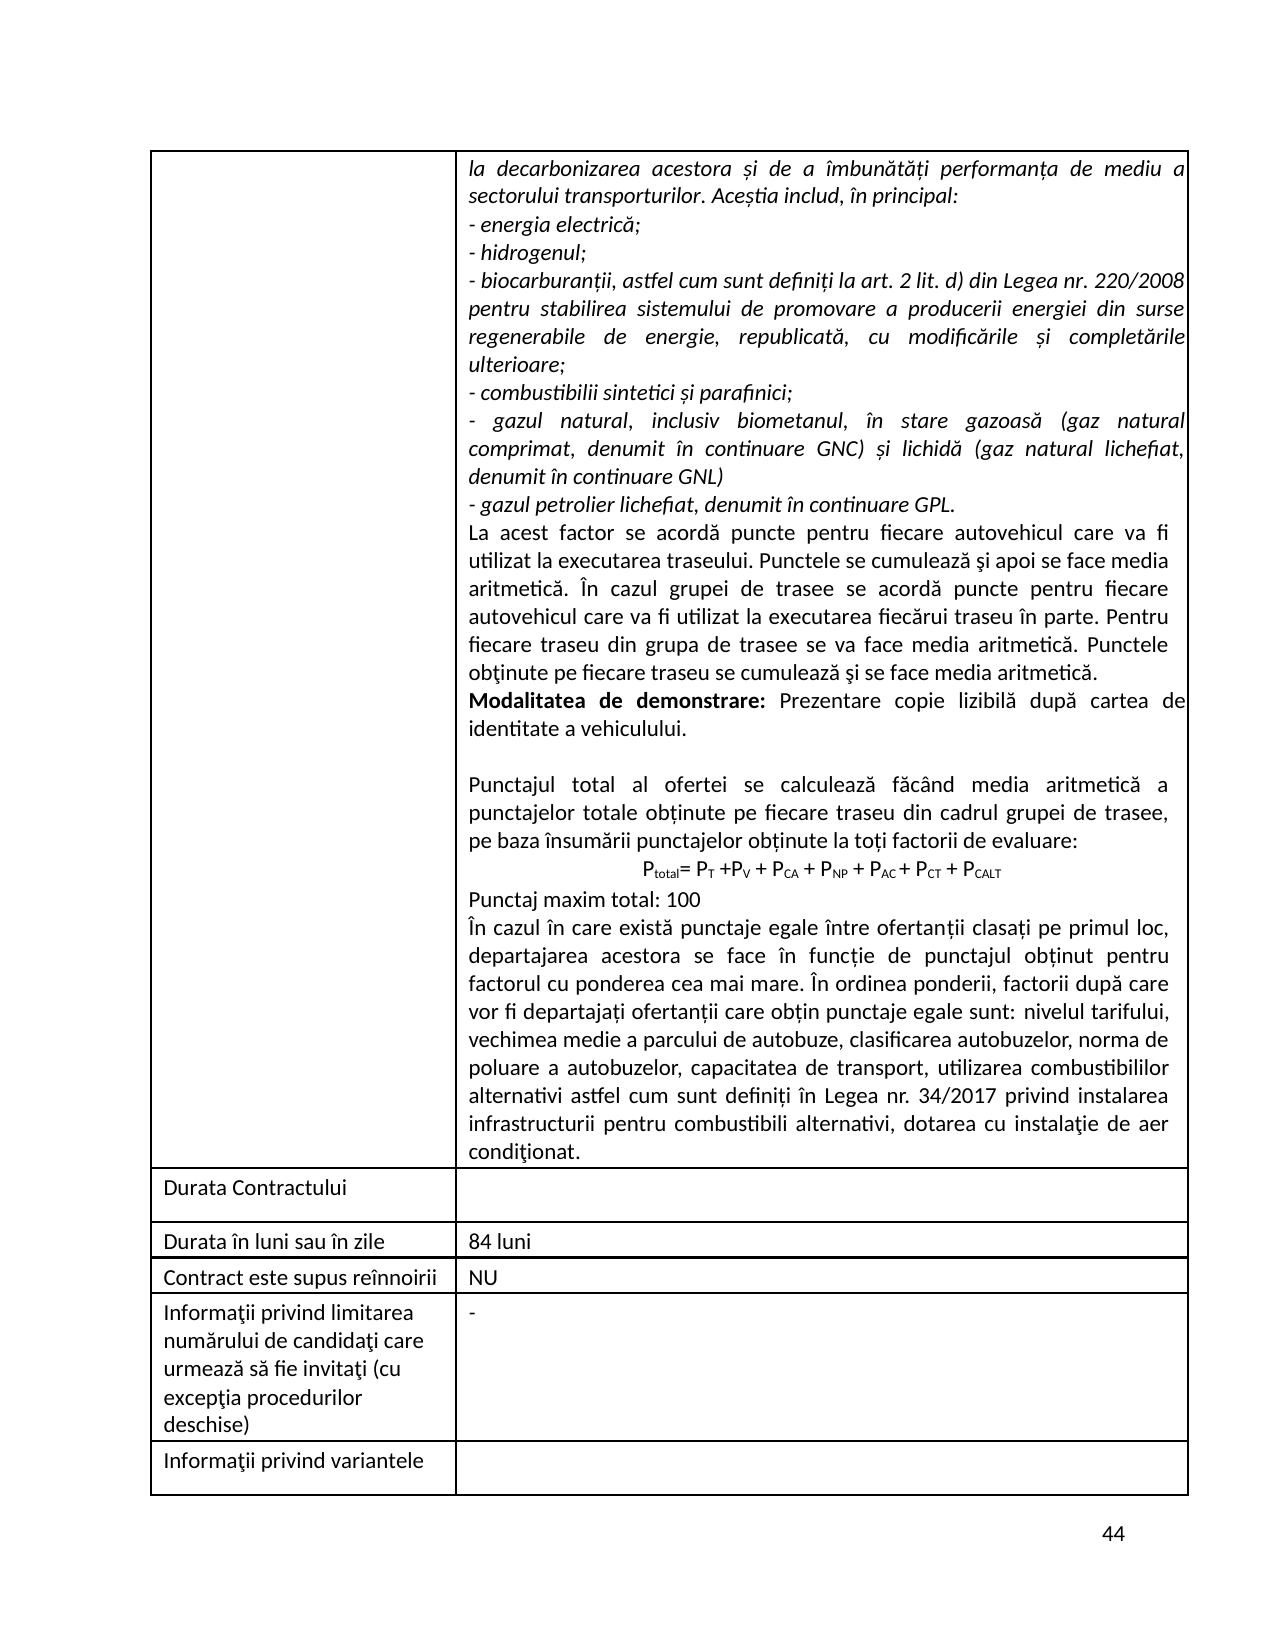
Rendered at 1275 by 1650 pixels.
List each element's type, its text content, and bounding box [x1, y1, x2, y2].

table_cell Informaţii privind limitarea numărului de candidaţi care urmează să fie invitaţi (cu excepţia procedurilor deschise) [152, 1294, 455, 1440]
table_cell Durata Contractului [152, 1169, 455, 1221]
table_cell - [457, 1294, 1187, 1440]
table_cell Durata în luni sau în zile [152, 1223, 455, 1256]
table_cell [457, 1442, 1187, 1494]
table_cell NU [457, 1259, 1187, 1292]
table_cell [457, 1169, 1187, 1221]
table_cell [152, 152, 455, 1167]
table_cell 84 luni [457, 1223, 1187, 1256]
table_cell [457, 152, 1187, 1167]
table_cell Contract este supus reînnoirii [152, 1259, 455, 1292]
table_cell Informaţii privind variantele [152, 1442, 455, 1494]
